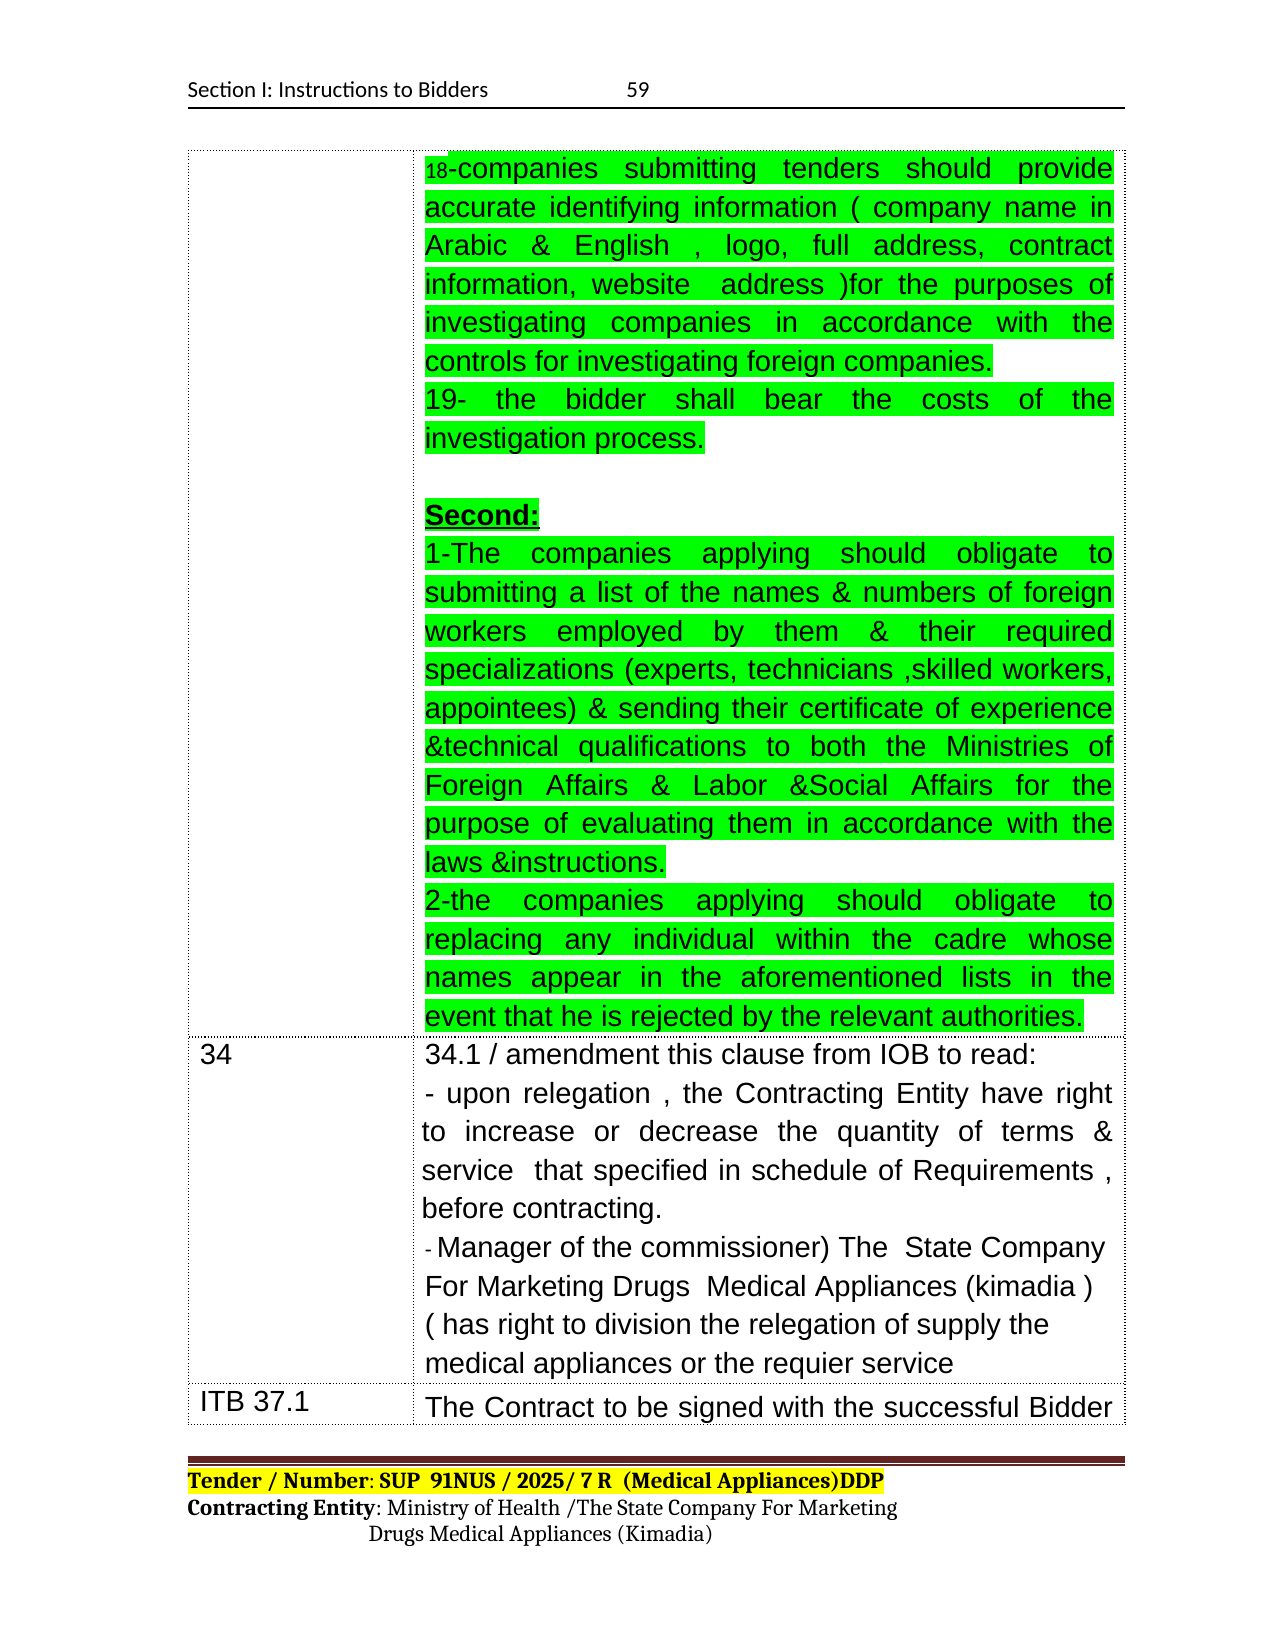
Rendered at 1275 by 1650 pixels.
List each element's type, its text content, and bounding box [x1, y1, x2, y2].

table_cell 34 [188, 1036, 413, 1383]
table_cell ITB 37.1 [188, 1383, 413, 1424]
table_cell 34.1 / amendment this clause from IOB to read: - upon relegation , the Contracting Entity have right to increase or decrease the quantity of terms & service that specified in schedule of Requirements , before contracting. - Manager of the commissioner) The State Company For Marketing Drugs Medical Appliances (kimadia )( has right to division the relegation of supply the medical appliances or the requier service [413, 1036, 1125, 1383]
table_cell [413, 150, 1125, 1036]
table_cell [413, 1383, 1125, 1424]
table_cell 32 [188, 150, 413, 1036]
